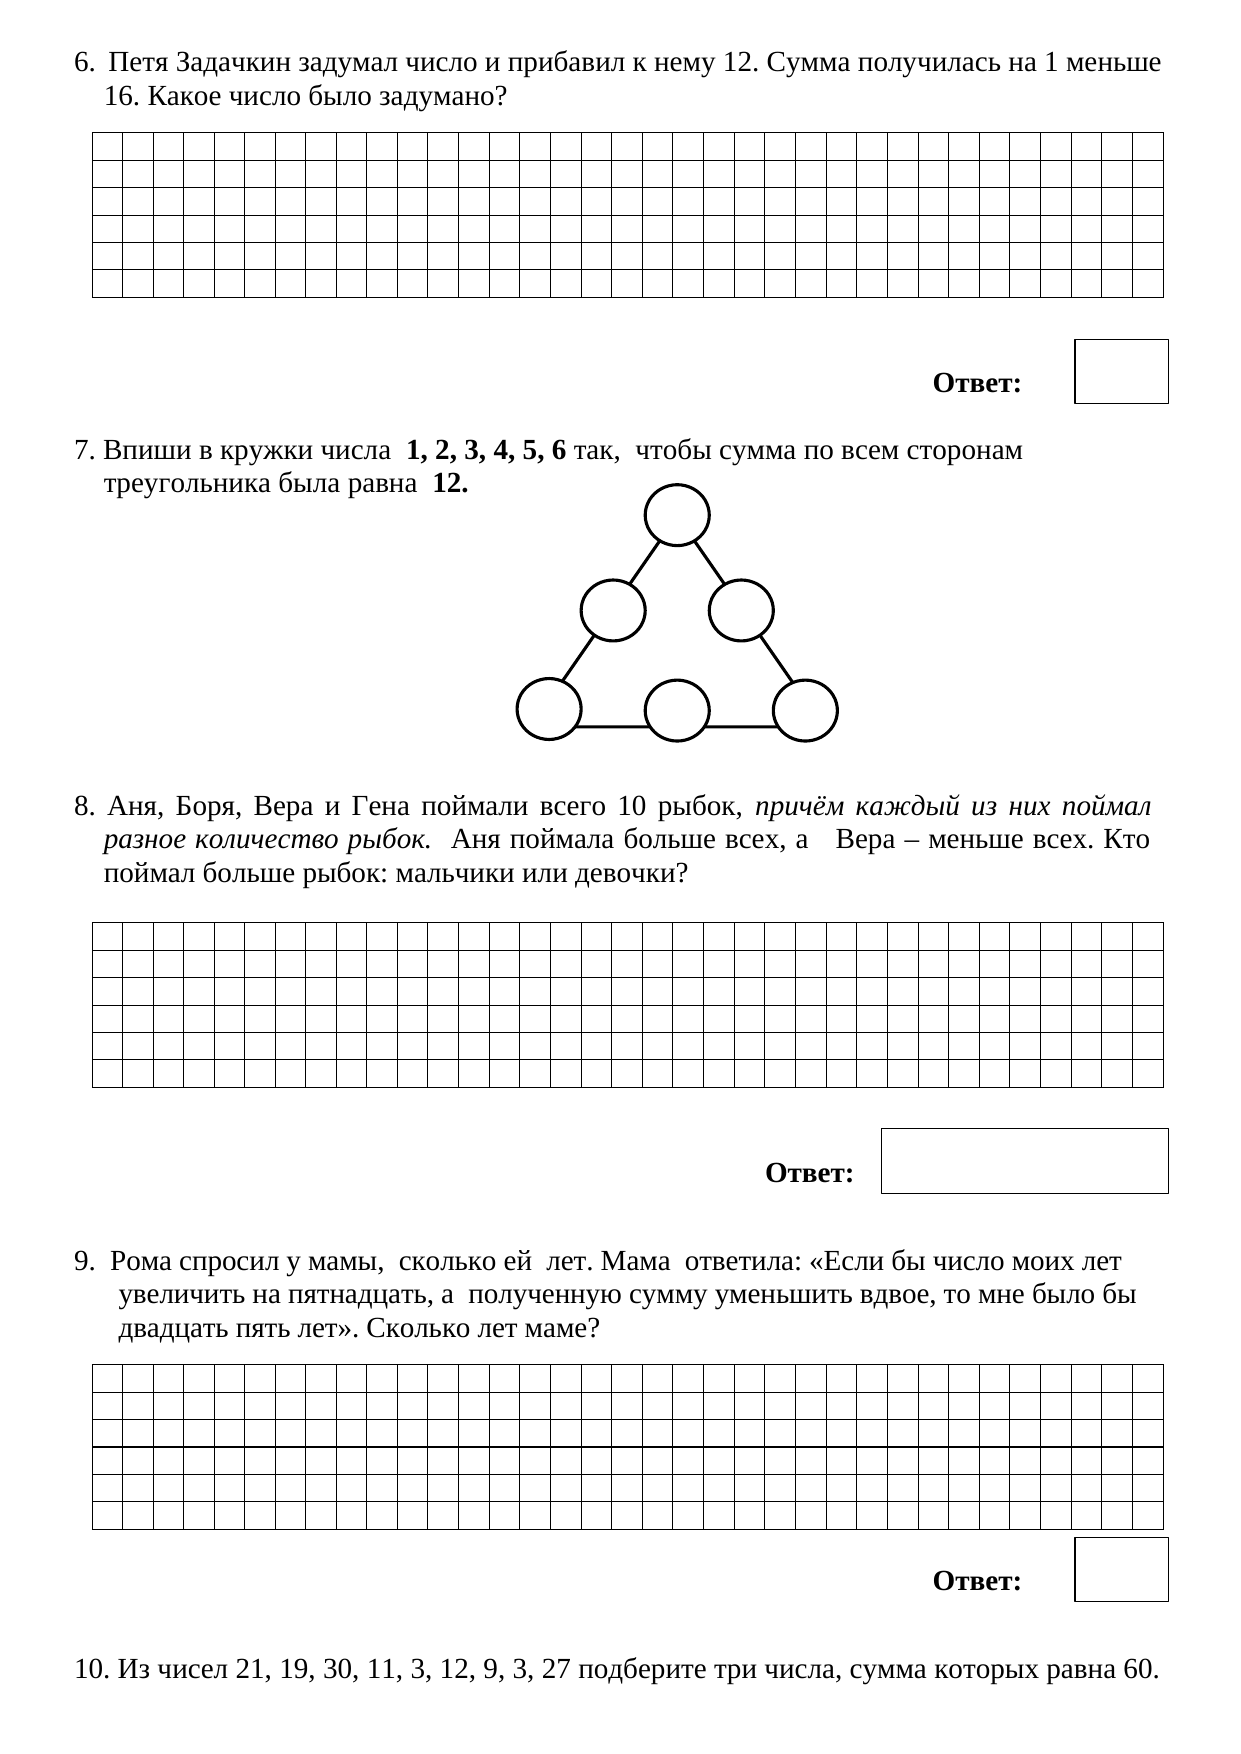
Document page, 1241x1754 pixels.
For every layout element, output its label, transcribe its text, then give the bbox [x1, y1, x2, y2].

table_cell [367, 1448, 397, 1474]
table_header [1010, 133, 1040, 160]
table_cell [490, 188, 519, 214]
table_cell [459, 161, 489, 187]
table_cell [582, 243, 611, 269]
table_cell [215, 1060, 244, 1087]
text Ответ: [74, 365, 1074, 398]
table_cell [1102, 951, 1132, 977]
table_cell [582, 1033, 611, 1059]
table_cell [306, 1006, 336, 1032]
table_cell [612, 188, 642, 214]
table_cell [980, 1033, 1009, 1059]
table_header [1072, 1365, 1101, 1392]
table_cell [673, 188, 703, 214]
table_cell [980, 1502, 1009, 1528]
table_cell [1010, 188, 1040, 214]
table_header [612, 133, 642, 160]
table_header [704, 1365, 734, 1392]
table_cell [398, 1475, 427, 1501]
table_cell [765, 1060, 795, 1087]
table_header [827, 133, 856, 160]
table_cell [306, 216, 336, 242]
table_cell [796, 161, 826, 187]
table_cell [1133, 270, 1163, 297]
table_cell [735, 1006, 764, 1032]
table_cell [643, 243, 672, 269]
table_header [827, 1365, 856, 1392]
table_cell [306, 1033, 336, 1059]
table_cell [1010, 1060, 1040, 1087]
table_cell [551, 1420, 581, 1446]
table_cell [459, 1060, 489, 1087]
table_cell [919, 216, 948, 242]
table_cell [1072, 951, 1101, 977]
table_header [428, 1365, 458, 1392]
table_cell [949, 978, 979, 1004]
table_cell [520, 951, 550, 977]
table_cell [459, 243, 489, 269]
table_cell [735, 161, 764, 187]
text 10. Из чисел 21, 19, 30, 11, 3, 12, 9, 3, 27 подберите три числа, сумма которых равна 60. [74, 1651, 1196, 1684]
table_cell [93, 243, 122, 269]
table_cell [857, 978, 887, 1004]
table_header [551, 923, 581, 950]
table_cell [612, 951, 642, 977]
table_cell [673, 161, 703, 187]
table_cell [337, 1006, 366, 1032]
table_header [827, 923, 856, 950]
table_cell [459, 188, 489, 214]
table_cell [919, 978, 948, 1004]
table_cell [796, 1420, 826, 1446]
table_cell [980, 161, 1009, 187]
table_header [520, 923, 550, 950]
table_cell [612, 1475, 642, 1501]
table_cell [612, 978, 642, 1004]
table_cell [215, 1420, 244, 1446]
table_header [643, 1365, 672, 1392]
table_cell [888, 978, 918, 1004]
table_cell [154, 1448, 183, 1474]
table_cell [857, 1420, 887, 1446]
table_cell [612, 1420, 642, 1446]
table_cell [215, 1502, 244, 1528]
table_cell [276, 270, 305, 297]
table_cell [857, 1393, 887, 1419]
table_header [306, 923, 336, 950]
table_cell [949, 1393, 979, 1419]
table_cell [245, 1006, 275, 1032]
table_cell [184, 1393, 214, 1419]
table_cell [643, 1393, 672, 1419]
table_cell [643, 1006, 672, 1032]
table_cell [888, 1006, 918, 1032]
table_header [796, 923, 826, 950]
table_cell [459, 978, 489, 1004]
table_cell [1072, 1393, 1101, 1419]
table_cell [337, 1502, 366, 1528]
table_cell [857, 161, 887, 187]
table_cell [765, 951, 795, 977]
table_cell [980, 951, 1009, 977]
table_cell [980, 1393, 1009, 1419]
table_header [337, 923, 366, 950]
table_cell [1102, 1033, 1132, 1059]
table_header [673, 133, 703, 160]
table_cell [459, 1502, 489, 1528]
table_cell [276, 1420, 305, 1446]
table_cell [459, 1006, 489, 1032]
table_cell [857, 216, 887, 242]
table_cell [765, 216, 795, 242]
table_header [673, 1365, 703, 1392]
table_cell [123, 978, 153, 1004]
table_cell [245, 1393, 275, 1419]
table_cell [857, 1502, 887, 1528]
table_header [276, 923, 305, 950]
table_cell [276, 1502, 305, 1528]
table_cell [520, 270, 550, 297]
table_cell [490, 270, 519, 297]
table_cell [459, 1393, 489, 1419]
table_cell [337, 1448, 366, 1474]
table_cell [306, 951, 336, 977]
table_cell [1133, 161, 1163, 187]
table_cell [980, 1448, 1009, 1474]
table_header [1102, 1365, 1132, 1392]
table_cell [949, 951, 979, 977]
table_cell [612, 1393, 642, 1419]
table_cell [490, 1033, 519, 1059]
table_cell [1133, 1420, 1163, 1446]
table_header [582, 1365, 611, 1392]
table_cell [490, 1006, 519, 1032]
table_cell [123, 1448, 153, 1474]
table_cell [520, 1006, 550, 1032]
table_cell [857, 1448, 887, 1474]
table_cell [93, 188, 122, 214]
table_cell [1010, 1420, 1040, 1446]
table_cell [276, 1448, 305, 1474]
table_cell [673, 216, 703, 242]
table_cell [367, 1502, 397, 1528]
table_header [398, 923, 427, 950]
table_cell [367, 1475, 397, 1501]
table_cell [93, 1006, 122, 1032]
table_cell [796, 1448, 826, 1474]
table_cell [1010, 1033, 1040, 1059]
table_cell [1041, 243, 1071, 269]
table_cell [276, 978, 305, 1004]
table_cell [428, 1475, 458, 1501]
table_cell [919, 161, 948, 187]
table_cell [765, 978, 795, 1004]
table_header [306, 133, 336, 160]
table_header [980, 133, 1009, 160]
table_cell [857, 1060, 887, 1087]
table_cell [123, 951, 153, 977]
table_cell [643, 1502, 672, 1528]
table_cell [123, 1060, 153, 1087]
table_cell [1041, 978, 1071, 1004]
table_cell [827, 1448, 856, 1474]
table_cell [1133, 1393, 1163, 1419]
table_header [551, 1365, 581, 1392]
table_header [398, 1365, 427, 1392]
table_header [582, 923, 611, 950]
table_cell [337, 1060, 366, 1087]
table_cell [520, 1420, 550, 1446]
table_cell [582, 1448, 611, 1474]
table_cell [215, 1393, 244, 1419]
table_cell [459, 216, 489, 242]
table_cell [428, 1033, 458, 1059]
table_header [735, 923, 764, 950]
table_cell [1010, 978, 1040, 1004]
table_cell [337, 1393, 366, 1419]
table_cell [154, 243, 183, 269]
table_cell [827, 1475, 856, 1501]
table_header [490, 133, 519, 160]
table_header [93, 1365, 122, 1392]
table_cell [490, 243, 519, 269]
table_cell [184, 188, 214, 214]
table_cell [337, 1420, 366, 1446]
table_header [337, 133, 366, 160]
table_cell [306, 1393, 336, 1419]
table_cell [582, 1060, 611, 1087]
table_cell [367, 270, 397, 297]
table_cell [551, 270, 581, 297]
table_cell [245, 1448, 275, 1474]
table_cell [980, 243, 1009, 269]
table_cell [490, 1475, 519, 1501]
table_cell [245, 216, 275, 242]
table_header [520, 1365, 550, 1392]
table_cell [459, 1475, 489, 1501]
table_header [949, 1365, 979, 1392]
table_cell [123, 161, 153, 187]
table_cell [949, 243, 979, 269]
table_cell [827, 1502, 856, 1528]
table_cell [154, 216, 183, 242]
table_cell [215, 1448, 244, 1474]
table_cell [398, 1448, 427, 1474]
table_cell [215, 161, 244, 187]
table_cell [520, 161, 550, 187]
table_cell [154, 1006, 183, 1032]
table_cell [367, 1033, 397, 1059]
table_cell [428, 1420, 458, 1446]
table_cell [582, 978, 611, 1004]
table_cell [735, 1420, 764, 1446]
table_cell [919, 1475, 948, 1501]
table_cell [1102, 161, 1132, 187]
table_cell [704, 1006, 734, 1032]
table_cell [765, 1475, 795, 1501]
table_cell [796, 270, 826, 297]
table_cell [919, 270, 948, 297]
table_header [980, 923, 1009, 950]
table_cell [765, 1502, 795, 1528]
table_cell [704, 1393, 734, 1419]
table_cell [1102, 1393, 1132, 1419]
table_header [643, 133, 672, 160]
table_cell [796, 1033, 826, 1059]
table_cell [306, 1448, 336, 1474]
table_cell [1010, 270, 1040, 297]
table_cell [123, 1502, 153, 1528]
table_cell [367, 216, 397, 242]
table_cell [428, 978, 458, 1004]
table_cell [215, 270, 244, 297]
table_cell [796, 951, 826, 977]
table_header [765, 923, 795, 950]
table_cell [1133, 1475, 1163, 1501]
table_cell [1010, 1475, 1040, 1501]
table_cell [123, 1475, 153, 1501]
table_cell [827, 1006, 856, 1032]
table_cell [888, 188, 918, 214]
table_header [735, 1365, 764, 1392]
table_header [1010, 1365, 1040, 1392]
table_header [1010, 923, 1040, 950]
table_cell [428, 270, 458, 297]
table_cell [154, 270, 183, 297]
table_header [490, 923, 519, 950]
table_header [367, 1365, 397, 1392]
table_cell [765, 161, 795, 187]
table_cell [123, 1420, 153, 1446]
table_cell [520, 1475, 550, 1501]
table_cell [1041, 1420, 1071, 1446]
table_cell [1041, 1060, 1071, 1087]
table_cell [93, 1475, 122, 1501]
table_header [919, 1365, 948, 1392]
table_cell [93, 216, 122, 242]
table_cell [888, 216, 918, 242]
table_cell [215, 951, 244, 977]
table_cell [673, 1393, 703, 1419]
table_header [551, 133, 581, 160]
table_cell [827, 1393, 856, 1419]
table_cell [245, 1060, 275, 1087]
table_cell [123, 216, 153, 242]
table_header [704, 923, 734, 950]
table_cell [1010, 951, 1040, 977]
table_cell [276, 216, 305, 242]
table_cell [919, 1033, 948, 1059]
table_cell [643, 270, 672, 297]
table_cell [612, 216, 642, 242]
table_cell [704, 161, 734, 187]
table_cell [367, 188, 397, 214]
table_cell [673, 1502, 703, 1528]
table_cell [1041, 270, 1071, 297]
table_cell [428, 1060, 458, 1087]
table_header [673, 923, 703, 950]
table_cell [1041, 1475, 1071, 1501]
table_cell [306, 188, 336, 214]
table_cell [551, 161, 581, 187]
table_cell [949, 1475, 979, 1501]
table_cell [1102, 1475, 1132, 1501]
table_cell [1102, 270, 1132, 297]
table_cell [154, 951, 183, 977]
table_cell [154, 188, 183, 214]
table_cell [704, 951, 734, 977]
table_cell [490, 1448, 519, 1474]
table_header [1133, 133, 1163, 160]
table_header [612, 923, 642, 950]
table_cell [215, 1006, 244, 1032]
table_header [888, 1365, 918, 1392]
table_cell [93, 1060, 122, 1087]
table_header [949, 133, 979, 160]
table_header [215, 133, 244, 160]
table_cell [735, 188, 764, 214]
table_cell [154, 1033, 183, 1059]
table_cell [276, 188, 305, 214]
table_cell [551, 951, 581, 977]
table_cell [612, 1033, 642, 1059]
table_cell [1010, 161, 1040, 187]
table_cell [704, 1448, 734, 1474]
text Ответ: [74, 1563, 1074, 1597]
table_header [184, 133, 214, 160]
table_cell [184, 1448, 214, 1474]
table_header [765, 1365, 795, 1392]
table_cell [184, 270, 214, 297]
table_cell [520, 1502, 550, 1528]
table_cell [276, 1475, 305, 1501]
table_cell [1102, 188, 1132, 214]
table_header [612, 1365, 642, 1392]
table_cell [490, 1420, 519, 1446]
table_cell [582, 1393, 611, 1419]
table_cell [1010, 216, 1040, 242]
table_cell [765, 1393, 795, 1419]
table_header [520, 133, 550, 160]
table_cell [93, 1420, 122, 1446]
table_cell [398, 270, 427, 297]
text 6. Петя Задачкин задумал число и прибавил к нему 12. Сумма получилась на 1 меньше 16. Какое число было задумано? [508, 44, 1196, 111]
table_cell [520, 188, 550, 214]
table_header [643, 923, 672, 950]
table_cell [337, 161, 366, 187]
table_cell [123, 188, 153, 214]
table_cell [612, 1448, 642, 1474]
table_header [949, 923, 979, 950]
table_cell [888, 1475, 918, 1501]
table_header [1102, 133, 1132, 160]
table_cell [888, 161, 918, 187]
table_cell [1041, 1033, 1071, 1059]
table_cell [367, 1060, 397, 1087]
table_cell [490, 978, 519, 1004]
table_cell [1072, 161, 1101, 187]
table_cell [520, 1393, 550, 1419]
table_cell [827, 1060, 856, 1087]
table_cell [673, 951, 703, 977]
table_cell [459, 1448, 489, 1474]
table_cell [704, 1420, 734, 1446]
table_cell [551, 216, 581, 242]
table_cell [919, 1448, 948, 1474]
table_cell [704, 243, 734, 269]
table_cell [551, 1060, 581, 1087]
table_cell [398, 243, 427, 269]
table_cell [673, 1420, 703, 1446]
table_cell [643, 1033, 672, 1059]
table_cell [490, 1502, 519, 1528]
table_cell [888, 270, 918, 297]
table_cell [612, 1006, 642, 1032]
table_header [428, 923, 458, 950]
table_cell [93, 1033, 122, 1059]
table_header [245, 133, 275, 160]
table_cell [673, 1060, 703, 1087]
table_cell [612, 270, 642, 297]
table_cell [735, 1502, 764, 1528]
table_cell [582, 270, 611, 297]
table_cell [306, 1420, 336, 1446]
table_cell [520, 1060, 550, 1087]
table_cell [1102, 243, 1132, 269]
table_cell [1010, 1006, 1040, 1032]
table_cell [980, 978, 1009, 1004]
table_cell [123, 1393, 153, 1419]
table_cell [154, 1420, 183, 1446]
table_header [184, 1365, 214, 1392]
table_cell [1072, 1502, 1101, 1528]
table_header [154, 923, 183, 950]
table_cell [735, 1033, 764, 1059]
table_cell [306, 243, 336, 269]
table_cell [1102, 1060, 1132, 1087]
table_header [459, 923, 489, 950]
table_cell [1072, 1420, 1101, 1446]
table_cell [367, 1006, 397, 1032]
table_cell [337, 1033, 366, 1059]
table_cell [215, 1475, 244, 1501]
table_cell [704, 188, 734, 214]
table_cell [857, 1006, 887, 1032]
table_cell [949, 1502, 979, 1528]
table_cell [1041, 1393, 1071, 1419]
table_cell [184, 1475, 214, 1501]
table_cell [520, 1448, 550, 1474]
table_cell [490, 1060, 519, 1087]
table_header [857, 1365, 887, 1392]
table_cell [1102, 1448, 1132, 1474]
table_cell [612, 161, 642, 187]
table_cell [643, 188, 672, 214]
table_cell [643, 951, 672, 977]
table_cell [337, 270, 366, 297]
table_cell [398, 216, 427, 242]
table_cell [704, 1060, 734, 1087]
table_cell [551, 1502, 581, 1528]
table_cell [428, 216, 458, 242]
table_header [1041, 1365, 1071, 1392]
table_cell [337, 978, 366, 1004]
table_cell [398, 1060, 427, 1087]
table_cell [888, 951, 918, 977]
table_cell [276, 951, 305, 977]
table_cell [551, 1393, 581, 1419]
table_cell [643, 216, 672, 242]
table_cell [337, 951, 366, 977]
table_cell [735, 216, 764, 242]
table_cell [337, 243, 366, 269]
table_cell [123, 1006, 153, 1032]
table_cell [888, 1060, 918, 1087]
table_cell [490, 1393, 519, 1419]
table_cell [215, 978, 244, 1004]
table_cell [245, 951, 275, 977]
table_cell [980, 188, 1009, 214]
table_cell [154, 1502, 183, 1528]
table_cell [428, 188, 458, 214]
table_cell [154, 1060, 183, 1087]
table_cell [919, 951, 948, 977]
table_cell [551, 978, 581, 1004]
table_cell [184, 1060, 214, 1087]
table_header [276, 1365, 305, 1392]
table_header [1041, 133, 1071, 160]
table_cell [490, 951, 519, 977]
table_cell [520, 978, 550, 1004]
table_header [490, 1365, 519, 1392]
table_cell [919, 1060, 948, 1087]
table_cell [306, 270, 336, 297]
table_cell [888, 1420, 918, 1446]
table_cell [245, 1502, 275, 1528]
table_cell [735, 270, 764, 297]
table_cell [306, 1060, 336, 1087]
table_cell [1133, 188, 1163, 214]
table_cell [765, 1006, 795, 1032]
table_cell [1102, 216, 1132, 242]
table_cell [459, 1033, 489, 1059]
table_cell [643, 1448, 672, 1474]
table_cell [398, 1033, 427, 1059]
table_header [459, 1365, 489, 1392]
table_cell [827, 188, 856, 214]
table_cell [520, 1033, 550, 1059]
table_cell [520, 243, 550, 269]
table_cell [1102, 1006, 1132, 1032]
table_cell [367, 951, 397, 977]
table_cell [949, 1448, 979, 1474]
table_cell [919, 1006, 948, 1032]
table_header [1041, 923, 1071, 950]
table_cell [796, 1502, 826, 1528]
table_cell [673, 243, 703, 269]
table_header [765, 133, 795, 160]
table_header [1133, 1365, 1163, 1392]
table_cell [184, 1033, 214, 1059]
text 7. Впиши в кружки числа 1, 2, 3, 4, 5, 6 так, чтобы сумма по всем сторонам [74, 432, 1152, 465]
table_cell [154, 978, 183, 1004]
table_header [245, 923, 275, 950]
table_cell [245, 978, 275, 1004]
table_cell [949, 1420, 979, 1446]
table_cell [215, 216, 244, 242]
table_cell [398, 951, 427, 977]
table_cell [93, 1393, 122, 1419]
table_header [215, 923, 244, 950]
table_cell [245, 1420, 275, 1446]
table_cell [949, 161, 979, 187]
table_header [245, 1365, 275, 1392]
table_cell [827, 270, 856, 297]
table_cell [673, 1006, 703, 1032]
table_cell [1072, 1448, 1101, 1474]
table_cell [1133, 1006, 1163, 1032]
table_header [93, 133, 122, 160]
table_cell [1102, 1420, 1132, 1446]
table_cell [184, 978, 214, 1004]
table_cell [398, 1420, 427, 1446]
table_cell [704, 270, 734, 297]
table_header [154, 1365, 183, 1392]
table_cell [857, 1033, 887, 1059]
table_cell [398, 978, 427, 1004]
table_header [1072, 923, 1101, 950]
table_cell [551, 1475, 581, 1501]
table_cell [673, 1448, 703, 1474]
table_cell [582, 1502, 611, 1528]
table_cell [398, 1502, 427, 1528]
table_cell [612, 243, 642, 269]
table_cell [1010, 243, 1040, 269]
table_cell [735, 1393, 764, 1419]
table_cell [1072, 1006, 1101, 1032]
table_cell [1041, 1006, 1071, 1032]
table_cell [888, 1502, 918, 1528]
table_cell [857, 270, 887, 297]
table_header [888, 133, 918, 160]
table_cell [428, 1006, 458, 1032]
table_cell [1072, 1475, 1101, 1501]
table_cell [765, 1033, 795, 1059]
table_cell [367, 243, 397, 269]
table_cell [673, 270, 703, 297]
table_cell [93, 1502, 122, 1528]
table_cell [1041, 161, 1071, 187]
table_cell [123, 243, 153, 269]
table_cell [582, 1475, 611, 1501]
table_cell [765, 1448, 795, 1474]
table_cell [367, 161, 397, 187]
table_cell [1133, 1033, 1163, 1059]
table_cell [184, 161, 214, 187]
table_cell [673, 1033, 703, 1059]
table_cell [93, 1448, 122, 1474]
table_cell [919, 188, 948, 214]
table_cell [1072, 243, 1101, 269]
table_cell [919, 1502, 948, 1528]
table_cell [704, 1475, 734, 1501]
table_cell [184, 216, 214, 242]
text треугольника была равна 12. [103, 465, 1196, 499]
table_cell [93, 270, 122, 297]
table_cell [888, 1033, 918, 1059]
table_cell [643, 161, 672, 187]
table_header [1133, 923, 1163, 950]
table_cell [673, 1475, 703, 1501]
table_cell [1072, 216, 1101, 242]
table_cell [612, 1502, 642, 1528]
table_cell [184, 1420, 214, 1446]
table_cell [735, 1060, 764, 1087]
table_cell [398, 188, 427, 214]
table_cell [1010, 1393, 1040, 1419]
table_header [888, 923, 918, 950]
table_cell [276, 1393, 305, 1419]
table_cell [704, 216, 734, 242]
table_cell [459, 951, 489, 977]
table_cell [582, 161, 611, 187]
table_header [428, 133, 458, 160]
table_cell [367, 1420, 397, 1446]
table_header [919, 923, 948, 950]
table_cell [735, 951, 764, 977]
table_cell [643, 1475, 672, 1501]
table_header [184, 923, 214, 950]
table_header [367, 133, 397, 160]
table_cell [551, 188, 581, 214]
table_cell [1041, 1448, 1071, 1474]
table_cell [551, 1448, 581, 1474]
table_cell [949, 1033, 979, 1059]
table_cell [673, 978, 703, 1004]
table_header [735, 133, 764, 160]
table_cell [337, 216, 366, 242]
table_cell [184, 951, 214, 977]
table_cell [1133, 951, 1163, 977]
table_cell [306, 161, 336, 187]
table_cell [980, 1060, 1009, 1087]
table_cell [184, 1006, 214, 1032]
table_cell [1133, 1448, 1163, 1474]
table_cell [796, 216, 826, 242]
table_cell [306, 1475, 336, 1501]
table_cell [827, 161, 856, 187]
table_cell [428, 161, 458, 187]
table_cell [888, 243, 918, 269]
table_header [367, 923, 397, 950]
table_cell [520, 216, 550, 242]
table_cell [1041, 188, 1071, 214]
table_cell [154, 161, 183, 187]
table_cell [1133, 1502, 1163, 1528]
table_cell [1041, 216, 1071, 242]
table_header [337, 1365, 366, 1392]
table_cell [857, 1475, 887, 1501]
table_cell [398, 1006, 427, 1032]
table_cell [551, 1006, 581, 1032]
table_cell [735, 243, 764, 269]
table_cell [1133, 216, 1163, 242]
table_cell [551, 1033, 581, 1059]
table_cell [827, 1033, 856, 1059]
table_cell [704, 1502, 734, 1528]
table_header [857, 923, 887, 950]
table_cell [154, 1475, 183, 1501]
table_cell [398, 161, 427, 187]
table_cell [919, 243, 948, 269]
table_header [215, 1365, 244, 1392]
table_header [1072, 133, 1101, 160]
table_header [857, 133, 887, 160]
text 8. Аня, Боря, Вера и Гена поймали всего 10 рыбок, причём каждый из них поймал разное количество рыбок. Аня поймала больше всех, а Вера – меньше всех. Кто поймал больше рыбок: мальчики или девочки? [74, 788, 1152, 889]
table_cell [765, 243, 795, 269]
table_cell [796, 188, 826, 214]
table_header [796, 133, 826, 160]
table_cell [582, 1006, 611, 1032]
table_cell [551, 243, 581, 269]
table_cell [612, 1060, 642, 1087]
table_header [704, 133, 734, 160]
table_header [459, 133, 489, 160]
table_cell [827, 951, 856, 977]
table_cell [796, 978, 826, 1004]
table_cell [490, 216, 519, 242]
table_cell [980, 216, 1009, 242]
table_cell [796, 1006, 826, 1032]
table_cell [276, 1033, 305, 1059]
table_cell [827, 1420, 856, 1446]
table_cell [919, 1420, 948, 1446]
table_header [306, 1365, 336, 1392]
table_cell [428, 1448, 458, 1474]
table_cell [796, 243, 826, 269]
table_cell [1133, 1060, 1163, 1087]
table_cell [428, 1502, 458, 1528]
table_header [582, 133, 611, 160]
table_cell [1133, 978, 1163, 1004]
table_cell [949, 1006, 979, 1032]
table_cell [459, 1420, 489, 1446]
table_cell [919, 1393, 948, 1419]
table_header [93, 923, 122, 950]
table_cell [796, 1060, 826, 1087]
table_header [276, 133, 305, 160]
table_header [919, 133, 948, 160]
table_cell [245, 243, 275, 269]
table_cell [1072, 1060, 1101, 1087]
table_cell [582, 951, 611, 977]
table_cell [704, 978, 734, 1004]
table_cell [735, 1475, 764, 1501]
table_cell [428, 951, 458, 977]
table_cell [428, 243, 458, 269]
table_cell [857, 951, 887, 977]
table_cell [765, 270, 795, 297]
table_cell [1041, 1502, 1071, 1528]
table_cell [980, 1420, 1009, 1446]
table_cell [276, 1060, 305, 1087]
table_cell [245, 1475, 275, 1501]
table_cell [306, 1502, 336, 1528]
table_cell [765, 188, 795, 214]
table_cell [949, 216, 979, 242]
table_cell [367, 1393, 397, 1419]
table_cell [276, 1006, 305, 1032]
table_cell [888, 1393, 918, 1419]
table_header [154, 133, 183, 160]
table_cell [857, 188, 887, 214]
table_cell [582, 1420, 611, 1446]
table_cell [428, 1393, 458, 1419]
table_cell [490, 161, 519, 187]
table_cell [949, 1060, 979, 1087]
table_cell [398, 1393, 427, 1419]
table_cell [1072, 978, 1101, 1004]
table_cell [827, 978, 856, 1004]
table_cell [980, 1475, 1009, 1501]
table_cell [245, 270, 275, 297]
table_cell [367, 978, 397, 1004]
table_cell [123, 270, 153, 297]
table_cell [643, 1420, 672, 1446]
table_cell [1072, 1033, 1101, 1059]
table_cell [857, 243, 887, 269]
table_cell [276, 161, 305, 187]
table_cell [582, 216, 611, 242]
table_header [123, 923, 153, 950]
table_header [796, 1365, 826, 1392]
table_cell [215, 1033, 244, 1059]
table_cell [1010, 1448, 1040, 1474]
table_header [980, 1365, 1009, 1392]
table_cell [245, 188, 275, 214]
table_cell [827, 243, 856, 269]
table_header [123, 1365, 153, 1392]
table_cell [1133, 243, 1163, 269]
text 9. Рома спросил у мамы, сколько ей лет. Мама ответила: «Если бы число моих лет увеличить на пятнадцать, а полученную сумму уменьшить вдвое, то мне было бы двадцать пять лет». Сколько лет маме? [74, 1243, 1196, 1343]
table_cell [337, 1475, 366, 1501]
table_cell [1041, 951, 1071, 977]
table_cell [1010, 1502, 1040, 1528]
table_cell [949, 188, 979, 214]
table_cell [888, 1448, 918, 1474]
table_cell [643, 1060, 672, 1087]
table_cell [184, 1502, 214, 1528]
table_cell [1102, 1502, 1132, 1528]
table_cell [980, 270, 1009, 297]
table_cell [93, 951, 122, 977]
table_cell [306, 978, 336, 1004]
table_header [123, 133, 153, 160]
table_cell [184, 243, 214, 269]
text Ответ: [74, 1155, 881, 1188]
table_cell [93, 161, 122, 187]
table_cell [337, 188, 366, 214]
table_header [398, 133, 427, 160]
table_cell [827, 216, 856, 242]
table_cell [245, 161, 275, 187]
table_cell [215, 243, 244, 269]
table_cell [643, 978, 672, 1004]
table_cell [245, 1033, 275, 1059]
table_cell [154, 1393, 183, 1419]
table_cell [704, 1033, 734, 1059]
table_cell [1072, 188, 1101, 214]
table_cell [93, 978, 122, 1004]
table_cell [215, 188, 244, 214]
table_cell [735, 1448, 764, 1474]
table_cell [459, 270, 489, 297]
table_cell [949, 270, 979, 297]
table_cell [796, 1393, 826, 1419]
table_cell [765, 1420, 795, 1446]
table_cell [735, 978, 764, 1004]
table_cell [980, 1006, 1009, 1032]
table_cell [123, 1033, 153, 1059]
table_cell [582, 188, 611, 214]
table_header [1102, 923, 1132, 950]
table_cell [276, 243, 305, 269]
table_cell [1072, 270, 1101, 297]
table_cell [796, 1475, 826, 1501]
table_cell [1102, 978, 1132, 1004]
